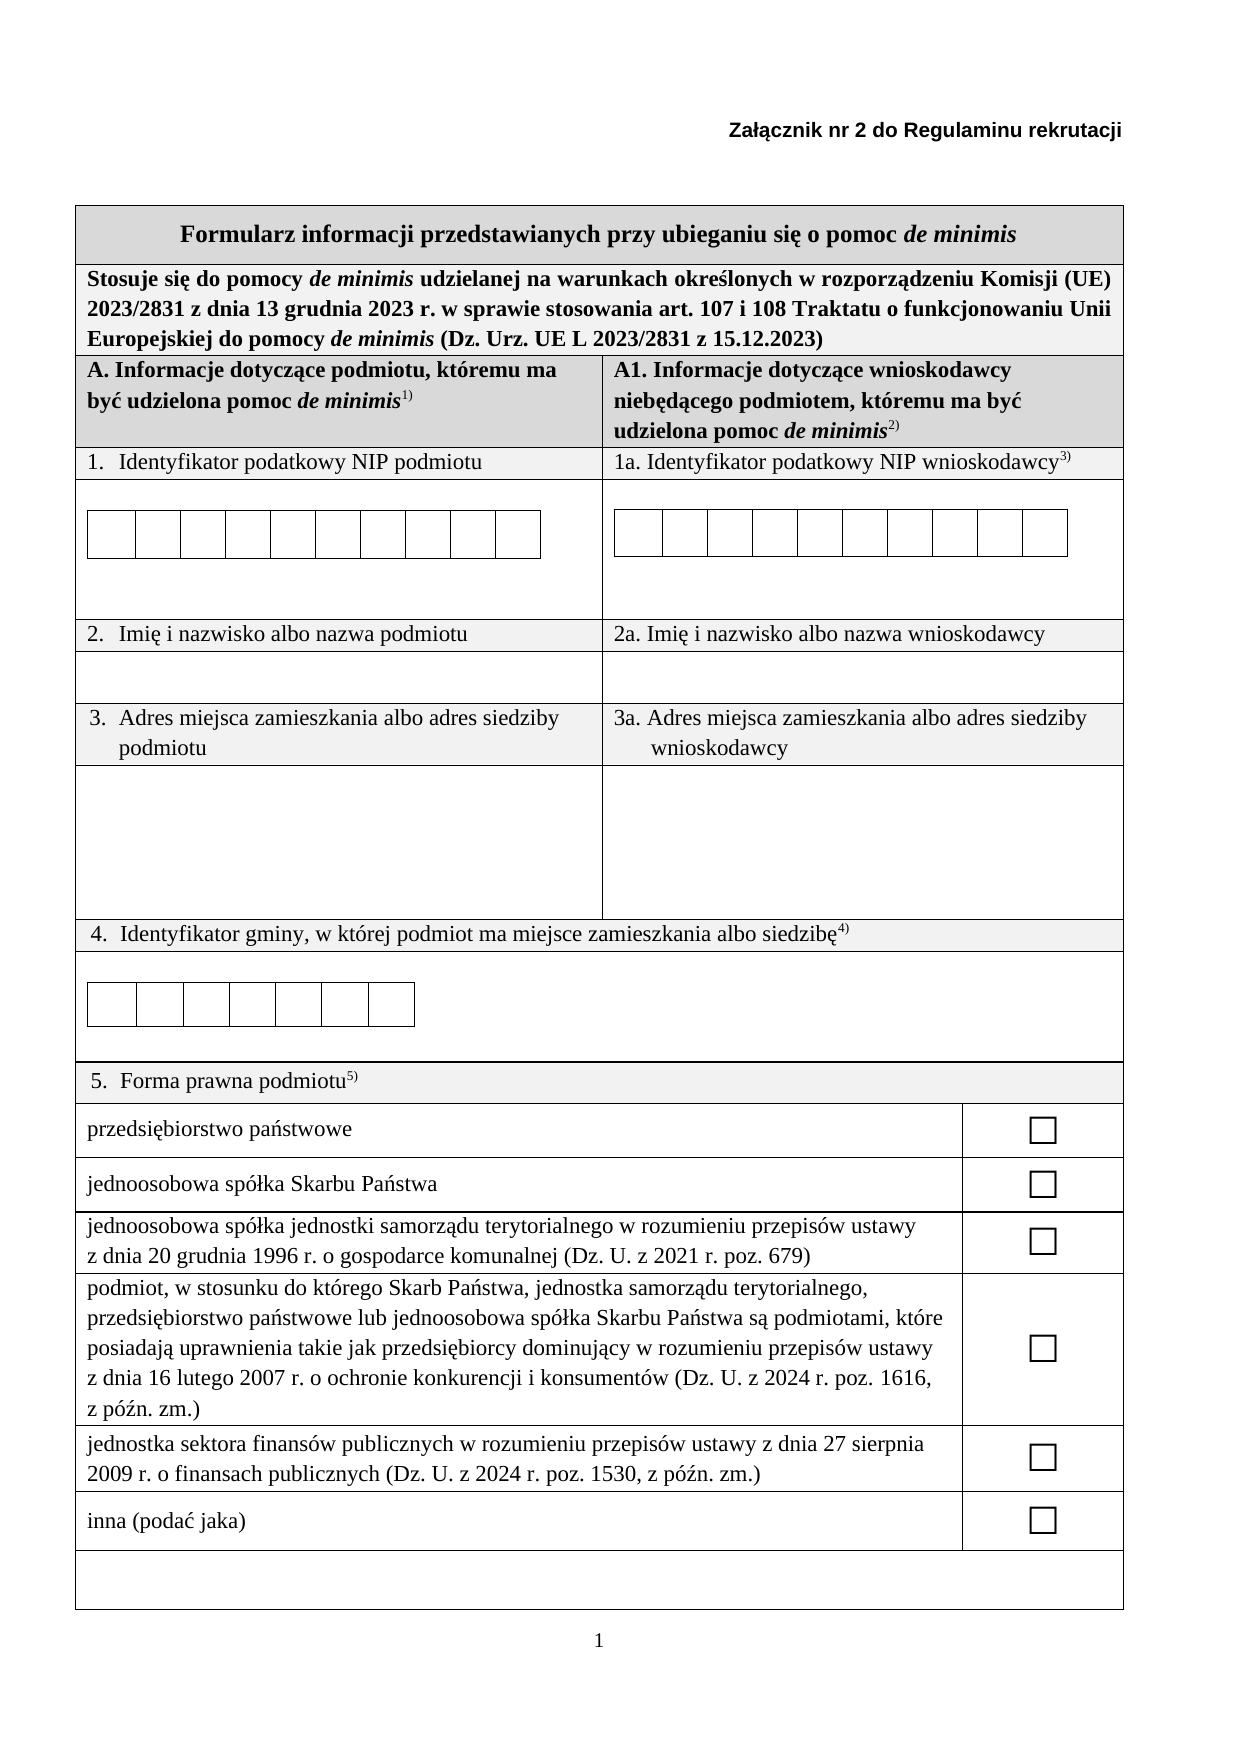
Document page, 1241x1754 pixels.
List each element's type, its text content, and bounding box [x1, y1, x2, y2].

table_cell jednoosobowa spółka jednostki samorządu terytorialnego w rozumieniu przepisów ustawy z dnia 20 grudnia 1996 r. o gospodarce komunalnej (Dz. U. z 2021 r. poz. 679) [76, 1213, 962, 1273]
table_cell Identyfikator gminy, w której podmiot ma miejsce zamieszkania albo siedzibę) [76, 920, 1123, 951]
text Załącznik nr 2 do Regulaminu rekrutacji [75, 118, 1122, 142]
table_cell A1. Informacje dotyczące wnioskodawcy niebędącego podmiotem, któremu ma być udzielona pomoc de minimis) [603, 356, 1123, 447]
table_cell podmiot, w stosunku do którego Skarb Państwa, jednostka samorządu terytorialnego, przedsiębiorstwo państwowe lub jednoosobowa spółka Skarbu Państwa są podmiotami, które posiadają uprawnienia takie jak przedsiębiorcy dominujący w rozumieniu przepisów ustawy z dnia 16 lutego 2007 r. o ochronie konkurencji i konsumentów (Dz. U. z 2024 r. poz. 1616, z późn. zm.) [76, 1274, 962, 1425]
table_cell [603, 480, 1123, 619]
table_cell 3a. Adres miejsca zamieszkania albo adres siedziby wnioskodawcy [603, 704, 1123, 764]
table_cell [603, 766, 1123, 919]
table_cell [76, 952, 1123, 1061]
table_cell Imię i nazwisko albo nazwa podmiotu [76, 620, 602, 651]
table_cell Stosuje się do pomocy de minimis udzielanej na warunkach określonych w rozporządzeniu Komisji (UE) 2023/2831 z dnia 13 grudnia 2023 r. w sprawie stosowania art. 107 i 108 Traktatu o funkcjonowaniu Unii Europejskiej do pomocy de minimis (Dz. Urz. UE L 2023/2831 z 15.12.2023) [76, 265, 1123, 355]
table_cell Identyfikator podatkowy NIP podmiotu [76, 448, 602, 479]
table_cell [76, 766, 602, 919]
table_cell [76, 652, 602, 703]
table_cell A. Informacje dotyczące podmiotu, któremu ma być udzielona pomoc de minimis) [76, 356, 602, 447]
table_cell [76, 480, 602, 619]
table_cell 1a. Identyfikator podatkowy NIP wnioskodawcy) [603, 448, 1123, 479]
table_cell 2a. Imię i nazwisko albo nazwa wnioskodawcy [603, 620, 1123, 651]
table_cell jednoosobowa spółka Skarbu Państwa [76, 1158, 962, 1211]
table_cell inna (podać jaka) [76, 1492, 962, 1549]
table_cell [603, 652, 1123, 703]
table_cell Adres miejsca zamieszkania albo adres siedziby podmiotu [76, 704, 602, 764]
table_cell Forma prawna podmiotu) [76, 1063, 1123, 1103]
table_cell przedsiębiorstwo państwowe [76, 1104, 962, 1157]
table_header Formularz informacji przedstawianych przy ubieganiu się o pomoc de minimis [76, 206, 1123, 264]
table_cell [76, 1551, 1123, 1608]
table_cell jednostka sektora finansów publicznych w rozumieniu przepisów ustawy z dnia 27 sierpnia 2009 r. o finansach publicznych (Dz. U. z 2024 r. poz. 1530, z późn. zm.) [76, 1426, 962, 1491]
